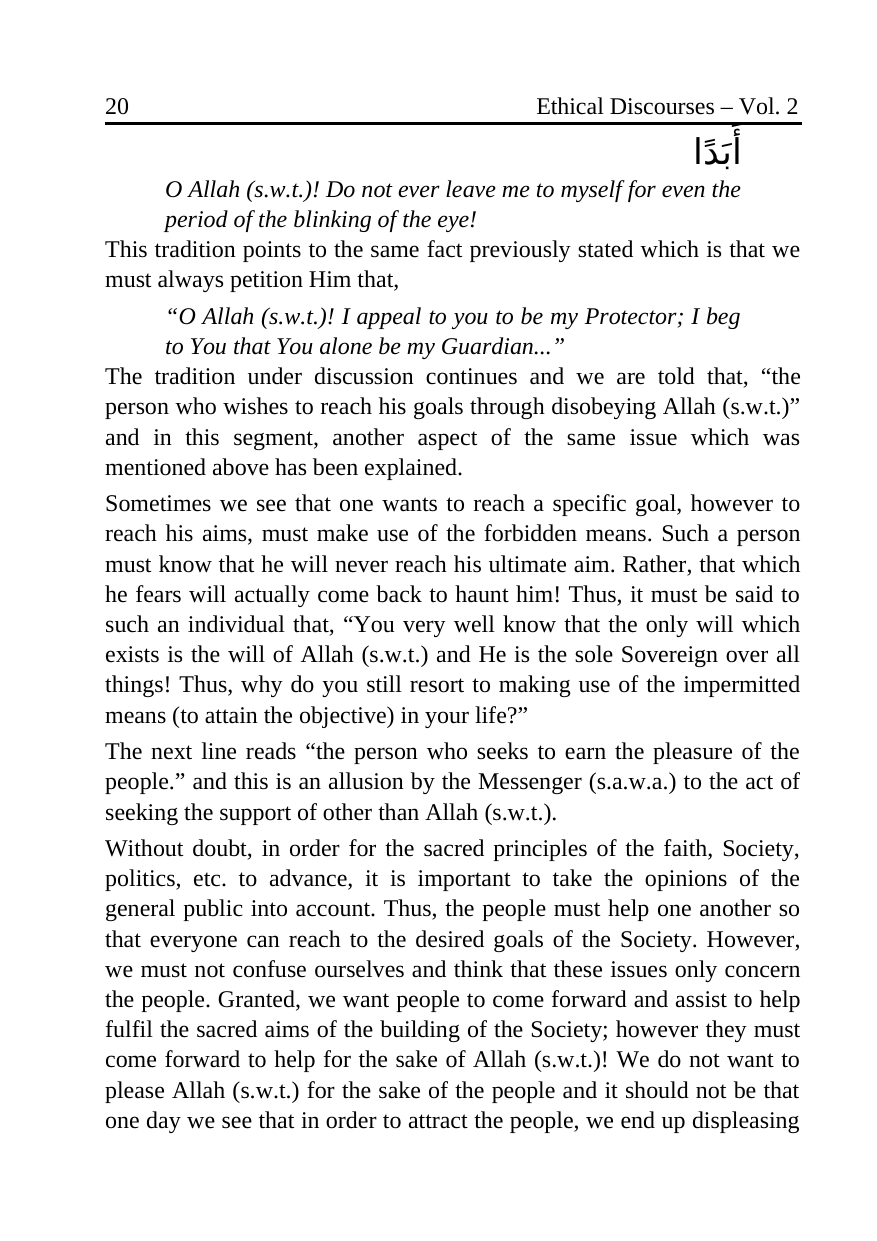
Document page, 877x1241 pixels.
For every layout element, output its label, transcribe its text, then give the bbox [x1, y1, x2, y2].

text The next line reads “the person who seeks to earn the pleasure of the people.” and this is an allusion by the Messenger (s.a.w.a.) to the act of seeking the support of other than Allah (s.w.t.). [105, 735, 802, 826]
text “O Allah (s.w.t.)! I appeal to you to be my Protector; I beg to You that You alone be my Guardian...” [165, 300, 742, 360]
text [105, 832, 802, 1134]
text This tradition points to the same fact previously stated which is that we must always petition Him that, [105, 233, 802, 294]
text اَللّٰهُمَّ وَ لَا تَكِلْنِي إِلَى نَفْسِي طَرْفَةَ عَيْنٍ أَبَدًا [165, 132, 742, 173]
text The tradition under discussion continues and we are told that, “the person who wishes to reach his goals through disobeying Allah (s.w.t.)” and in this segment, another aspect of the same issue which was mentioned above has been explained. [105, 360, 802, 481]
text Sometimes we see that one wants to reach a specific goal, however to reach his aims, must make use of the forbidden means. Such a person must know that he will never reach his ultimate aim. Rather, that which he fears will actually come back to haunt him! Thus, it must be said to such an individual that, “You very well know that the only will which exists is the will of Allah (s.w.t.) and He is the sole Sovereign over all things! Thus, why do you still resort to making use of the impermitted means (to attain the objective) in your life?” [105, 487, 802, 729]
text O Allah (s.w.t.)! Do not ever leave me to myself for even the period of the blinking of the eye! [165, 173, 742, 233]
